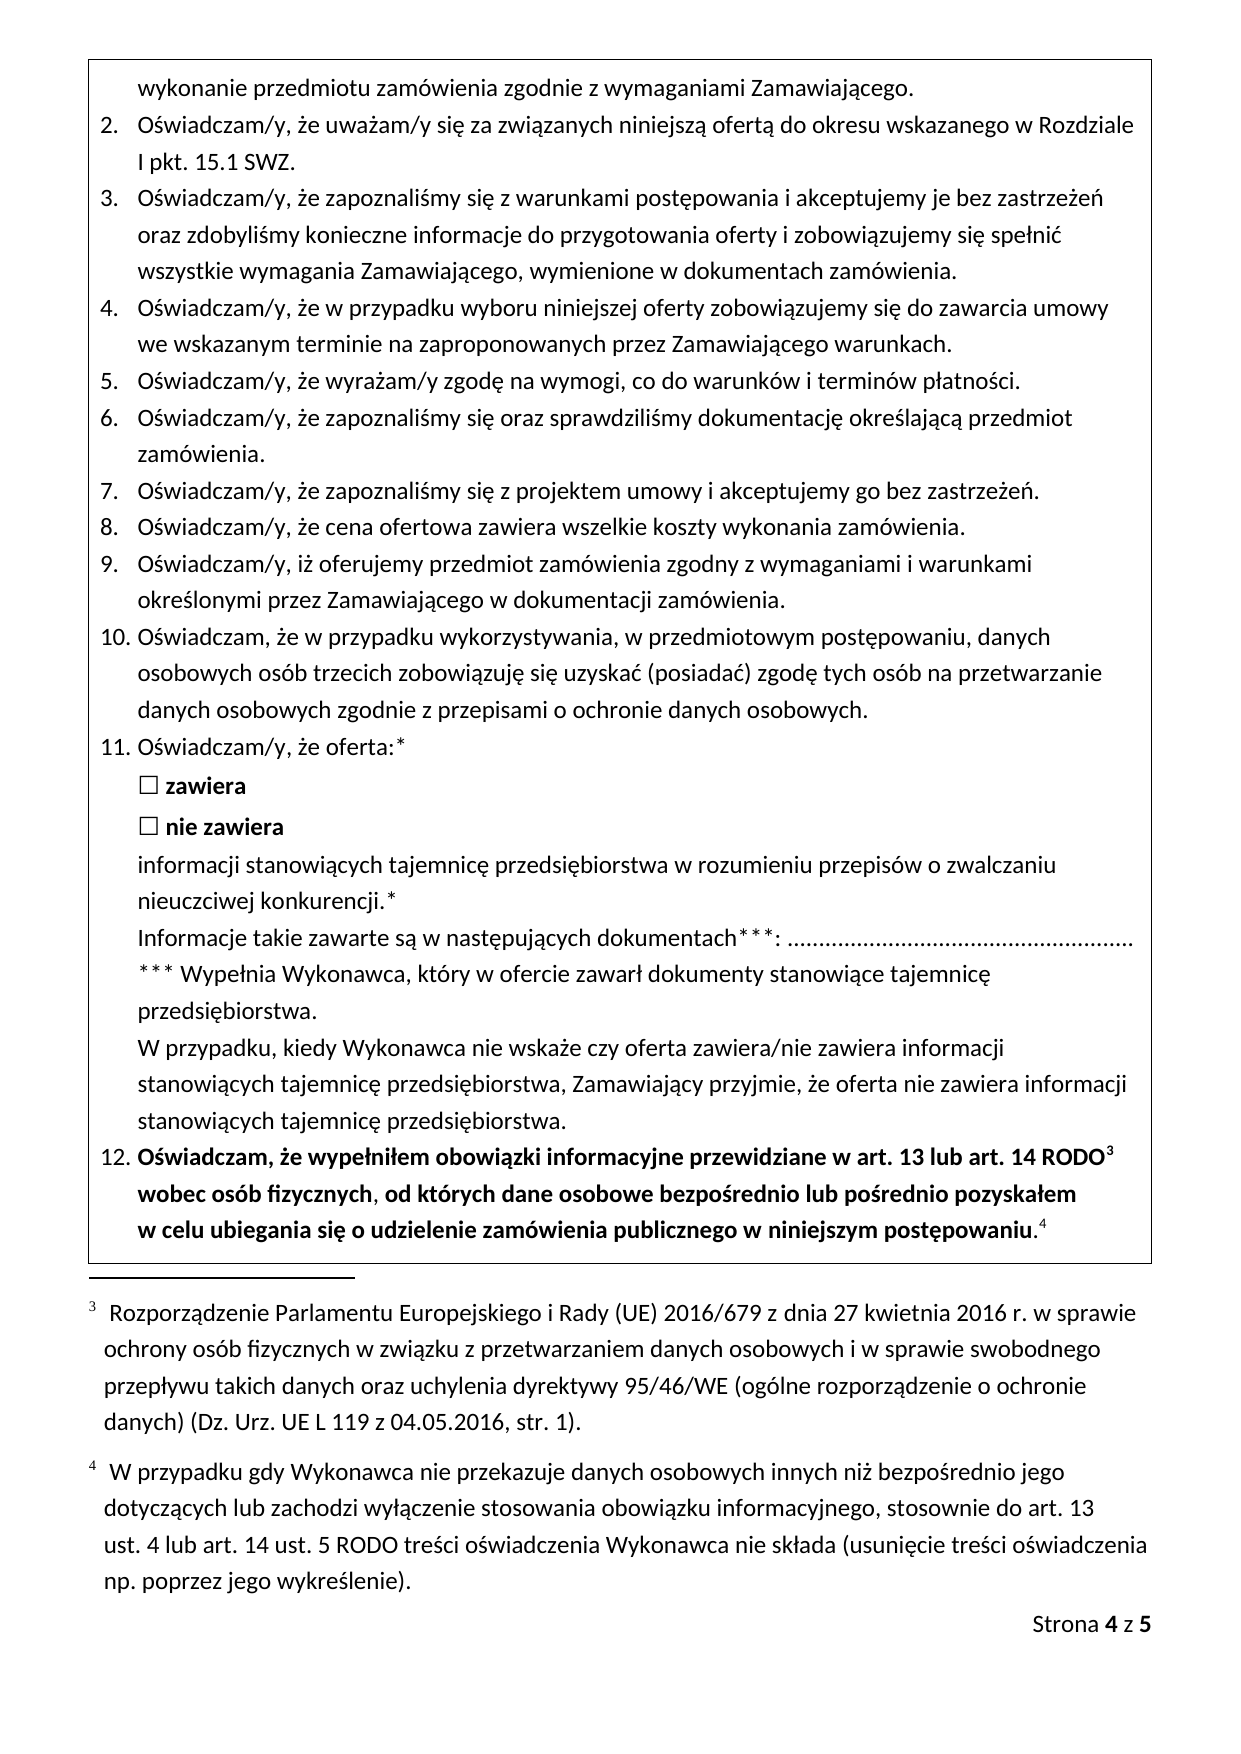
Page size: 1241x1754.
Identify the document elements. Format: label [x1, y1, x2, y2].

table_cell [89, 60, 1151, 1263]
